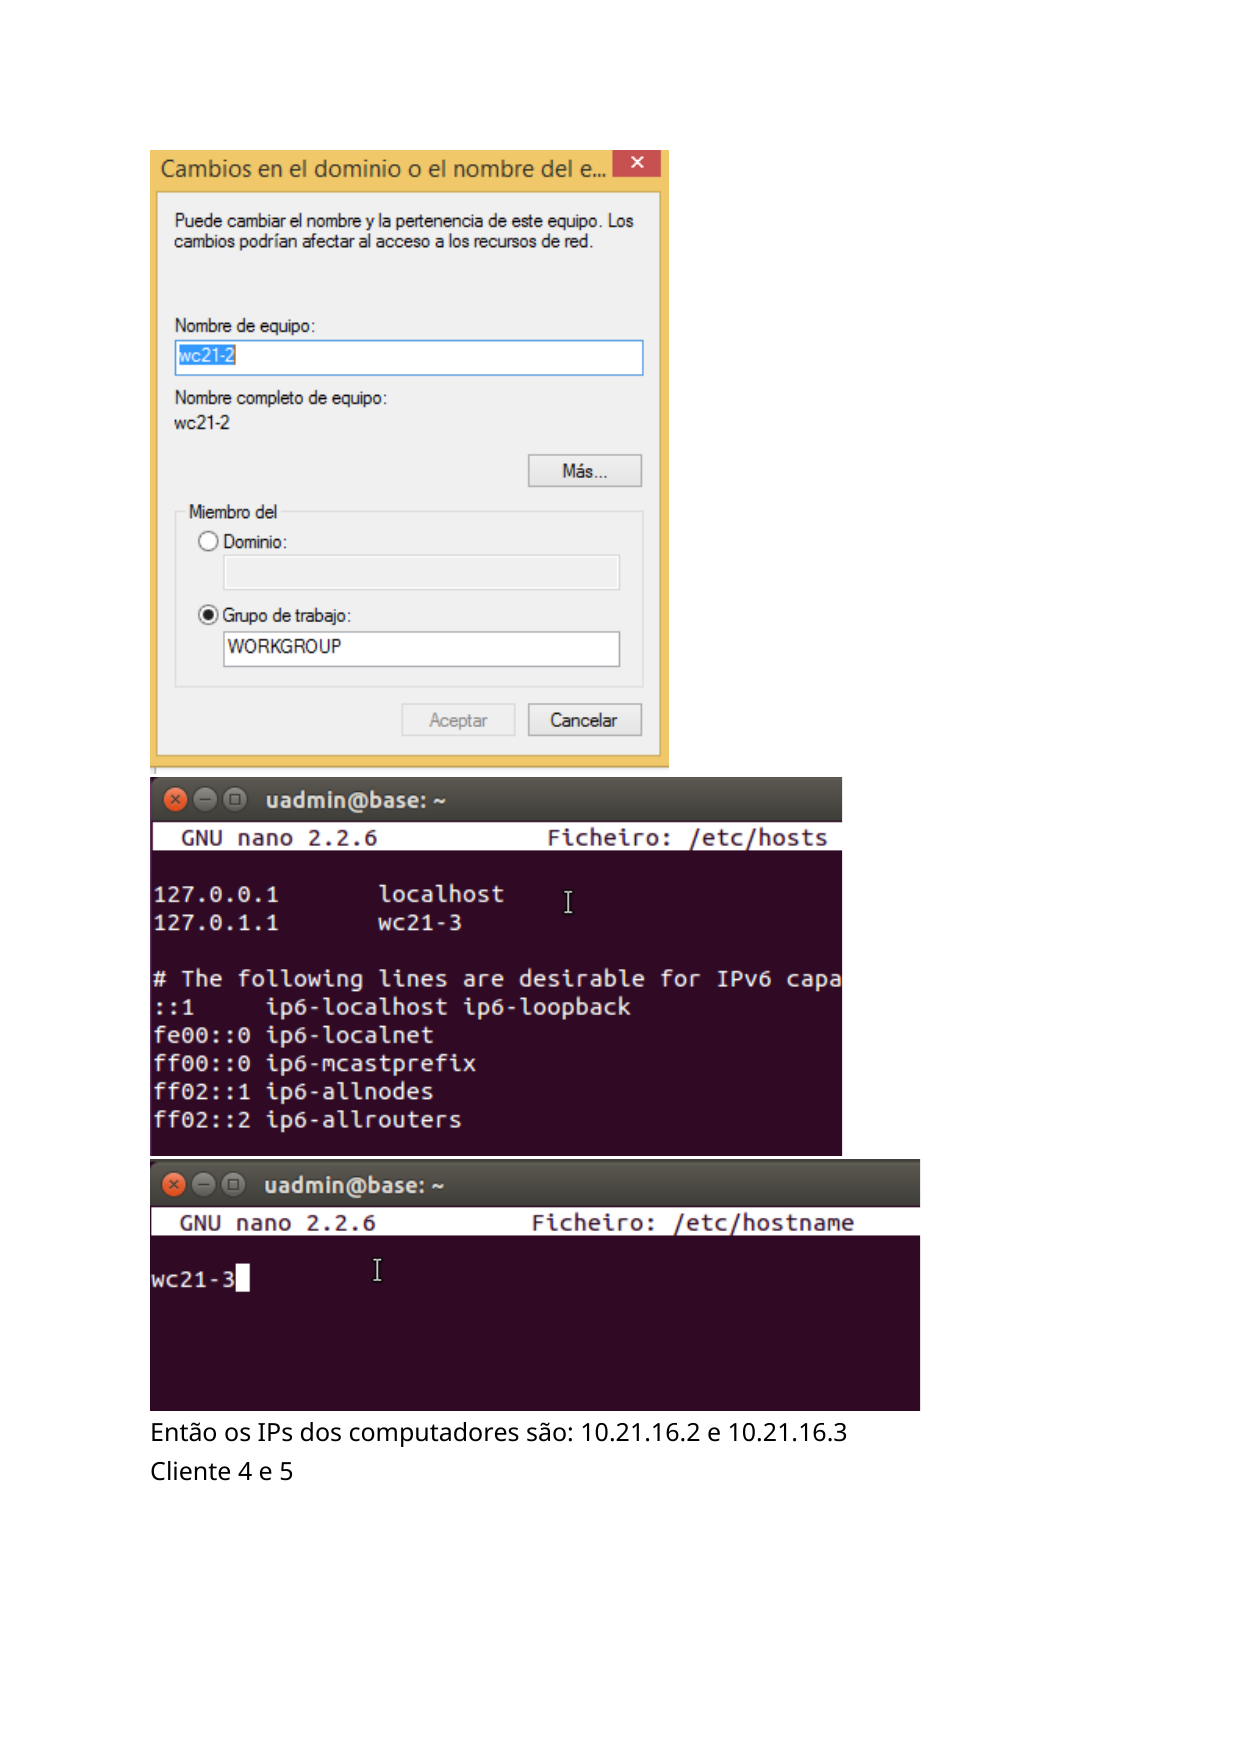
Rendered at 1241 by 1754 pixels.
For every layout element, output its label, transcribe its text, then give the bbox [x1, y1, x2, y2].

text Então os IPs dos computadores são: 10.21.16.2 e 10.21.16.3 [150, 1415, 1090, 1449]
picture [150, 150, 669, 774]
text Cliente 4 e 5 [150, 1454, 1090, 1488]
picture [150, 777, 843, 1156]
picture [150, 1159, 921, 1411]
